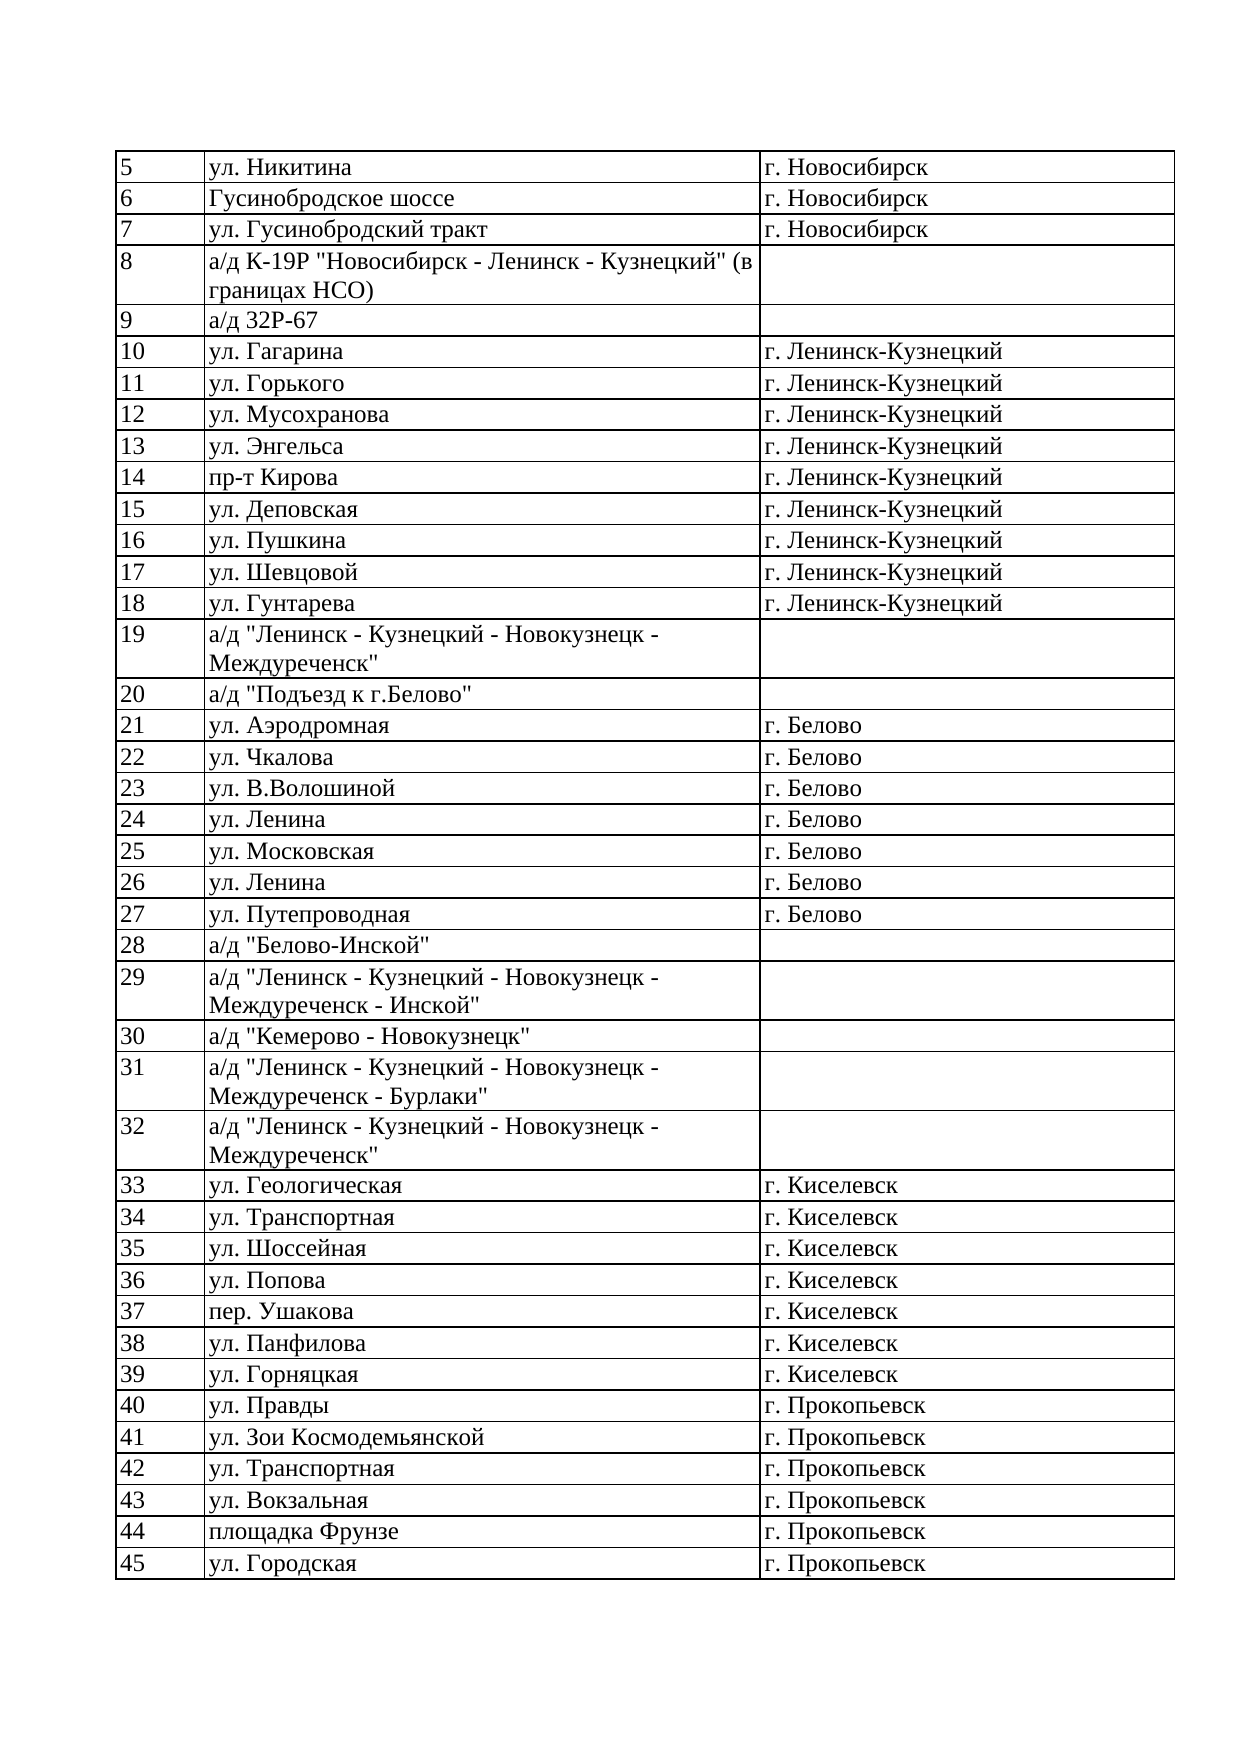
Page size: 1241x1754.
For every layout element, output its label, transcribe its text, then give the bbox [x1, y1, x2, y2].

table_cell 43 [117, 1485, 204, 1515]
table_cell 19 [117, 620, 204, 677]
table_cell г. Новосибирск [761, 183, 1174, 213]
table_cell 6 [117, 183, 204, 213]
table_cell ул. Ленина [205, 805, 759, 834]
table_cell г. Прокопьевск [761, 1422, 1174, 1452]
table_cell 42 [117, 1454, 204, 1483]
table_cell а/д "Ленинск - Кузнецкий - Новокузнецк - Междуреченск - Бурлаки" [205, 1052, 759, 1110]
table_cell ул. Деповская [205, 494, 759, 524]
table_cell ул. Мусохранова [205, 400, 759, 429]
table_cell [761, 1052, 1174, 1110]
table_cell ул. В.Волошиной [205, 773, 759, 803]
table_cell г. Киселевск [761, 1296, 1174, 1326]
table_cell г. Прокопьевск [761, 1454, 1174, 1483]
table_cell г. Ленинск-Кузнецкий [761, 400, 1174, 429]
table_cell а/д "Ленинск - Кузнецкий - Новокузнецк - Междуреченск" [205, 1111, 759, 1169]
table_cell 20 [117, 679, 204, 708]
table_cell г. Ленинск-Кузнецкий [761, 525, 1174, 555]
table_cell г. Ленинск-Кузнецкий [761, 431, 1174, 461]
table_cell 26 [117, 867, 204, 897]
table_cell [761, 620, 1174, 677]
table_cell ул. Ленина [205, 867, 759, 897]
table_cell а/д "Ленинск - Кузнецкий - Новокузнецк - Междуреченск - Инской" [205, 962, 759, 1019]
table_cell 21 [117, 710, 204, 740]
table_cell г. Прокопьевск [761, 1391, 1174, 1421]
table_cell ул. Никитина [205, 152, 759, 181]
table_cell ул. Гагарина [205, 337, 759, 366]
table_cell ул. Гусинобродский тракт [205, 215, 759, 244]
table_cell ул. Зои Космодемьянской [205, 1422, 759, 1452]
table_cell ул. Шоссейная [205, 1233, 759, 1263]
table_cell а/д 32Р-67 [205, 305, 759, 335]
table_cell 17 [117, 557, 204, 587]
table_cell 15 [117, 494, 204, 524]
table_cell 29 [117, 962, 204, 1019]
table_cell [761, 679, 1174, 708]
table_cell г. Белово [761, 710, 1174, 740]
table_cell г. Прокопьевск [761, 1548, 1174, 1578]
table_cell 28 [117, 930, 204, 960]
table_cell г. Киселевск [761, 1202, 1174, 1232]
table_cell 38 [117, 1328, 204, 1358]
table_cell Гусинобродское шоссе [205, 183, 759, 213]
table_cell 22 [117, 742, 204, 771]
table_cell 34 [117, 1202, 204, 1232]
table_cell ул. Аэродромная [205, 710, 759, 740]
table_cell ул. Транспортная [205, 1454, 759, 1483]
table_cell 30 [117, 1021, 204, 1051]
table_cell ул. Вокзальная [205, 1485, 759, 1515]
table_cell 11 [117, 368, 204, 398]
table_cell ул. Энгельса [205, 431, 759, 461]
table_cell 5 [117, 152, 204, 181]
table_cell 40 [117, 1391, 204, 1421]
table_cell [761, 930, 1174, 960]
table_cell г. Ленинск-Кузнецкий [761, 588, 1174, 618]
table_cell г. Белово [761, 773, 1174, 803]
table_cell 16 [117, 525, 204, 555]
table_cell а/д "Белово-Инской" [205, 930, 759, 960]
table_cell пер. Ушакова [205, 1296, 759, 1326]
table_cell а/д К-19Р "Новосибирск - Ленинск - Кузнецкий" (в границах НСО) [205, 246, 759, 303]
table_cell г. Киселевск [761, 1328, 1174, 1358]
table_cell 44 [117, 1517, 204, 1546]
table_cell а/д "Ленинск - Кузнецкий - Новокузнецк - Междуреченск" [205, 620, 759, 677]
table_cell 32 [117, 1111, 204, 1169]
table_cell [761, 1021, 1174, 1051]
table_cell пр-т Кирова [205, 462, 759, 492]
table_cell 37 [117, 1296, 204, 1326]
table_cell [761, 962, 1174, 1019]
table_cell ул. Геологическая [205, 1171, 759, 1200]
table_cell г. Киселевск [761, 1265, 1174, 1295]
table_cell 9 [117, 305, 204, 335]
table_cell г. Прокопьевск [761, 1517, 1174, 1546]
table_cell ул. Попова [205, 1265, 759, 1295]
table_cell ул. Пушкина [205, 525, 759, 555]
table_cell 36 [117, 1265, 204, 1295]
table_cell 12 [117, 400, 204, 429]
table_cell 31 [117, 1052, 204, 1110]
table_cell г. Ленинск-Кузнецкий [761, 557, 1174, 587]
table_cell 10 [117, 337, 204, 366]
table_cell 14 [117, 462, 204, 492]
table_cell ул. Правды [205, 1391, 759, 1421]
table_cell г. Ленинск-Кузнецкий [761, 368, 1174, 398]
table_cell 25 [117, 836, 204, 866]
table_cell 35 [117, 1233, 204, 1263]
table_cell 18 [117, 588, 204, 618]
table_cell г. Белово [761, 867, 1174, 897]
table_cell ул. Транспортная [205, 1202, 759, 1232]
table_cell 27 [117, 899, 204, 929]
table_cell 24 [117, 805, 204, 834]
table_cell г. Ленинск-Кузнецкий [761, 494, 1174, 524]
table_cell а/д "Кемерово - Новокузнецк" [205, 1021, 759, 1051]
table_cell ул. Чкалова [205, 742, 759, 771]
table_cell 45 [117, 1548, 204, 1578]
table_cell ул. Путепроводная [205, 899, 759, 929]
table_cell 39 [117, 1359, 204, 1389]
table_cell площадка Фрунзе [205, 1517, 759, 1546]
table_cell ул. Гунтарева [205, 588, 759, 618]
table_cell ул. Шевцовой [205, 557, 759, 587]
table_cell г. Киселевск [761, 1171, 1174, 1200]
table_cell 33 [117, 1171, 204, 1200]
table_cell ул. Московская [205, 836, 759, 866]
table_cell г. Белово [761, 742, 1174, 771]
table_cell ул. Панфилова [205, 1328, 759, 1358]
table_cell 41 [117, 1422, 204, 1452]
table_cell 8 [117, 246, 204, 303]
table_cell г. Прокопьевск [761, 1485, 1174, 1515]
table_cell ул. Горняцкая [205, 1359, 759, 1389]
table_cell г. Новосибирск [761, 215, 1174, 244]
table_cell г. Новосибирск [761, 152, 1174, 181]
table_cell г. Ленинск-Кузнецкий [761, 337, 1174, 366]
table_cell ул. Горького [205, 368, 759, 398]
table_cell г. Ленинск-Кузнецкий [761, 462, 1174, 492]
table_cell [761, 305, 1174, 335]
table_cell 13 [117, 431, 204, 461]
table_cell г. Киселевск [761, 1359, 1174, 1389]
table_cell г. Белово [761, 899, 1174, 929]
table_cell г. Белово [761, 836, 1174, 866]
table_cell 7 [117, 215, 204, 244]
table_cell [761, 1111, 1174, 1169]
table_cell 23 [117, 773, 204, 803]
table_cell а/д "Подъезд к г.Белово" [205, 679, 759, 708]
table_cell [761, 246, 1174, 303]
table_cell г. Киселевск [761, 1233, 1174, 1263]
table_cell г. Белово [761, 805, 1174, 834]
table_cell ул. Городская [205, 1548, 759, 1578]
